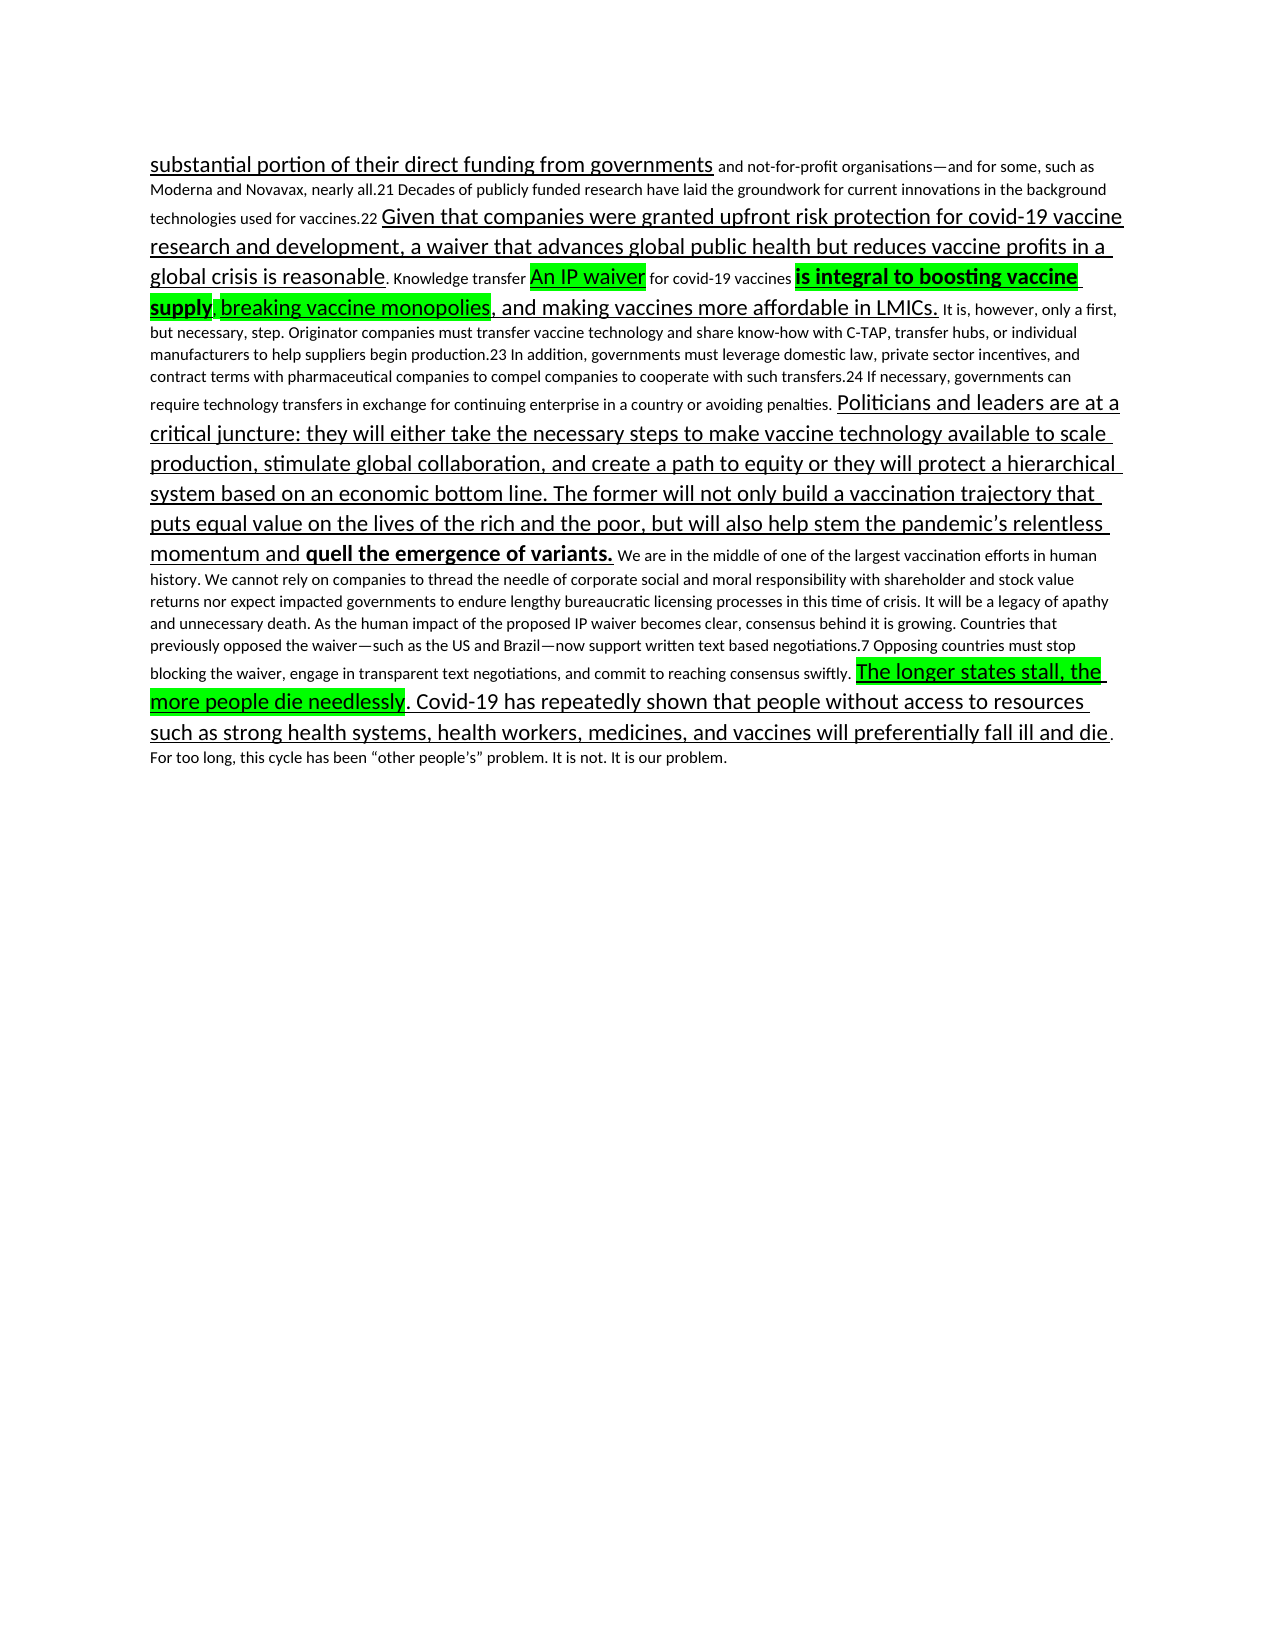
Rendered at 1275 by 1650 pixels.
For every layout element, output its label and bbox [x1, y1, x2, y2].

text [150, 150, 1125, 768]
